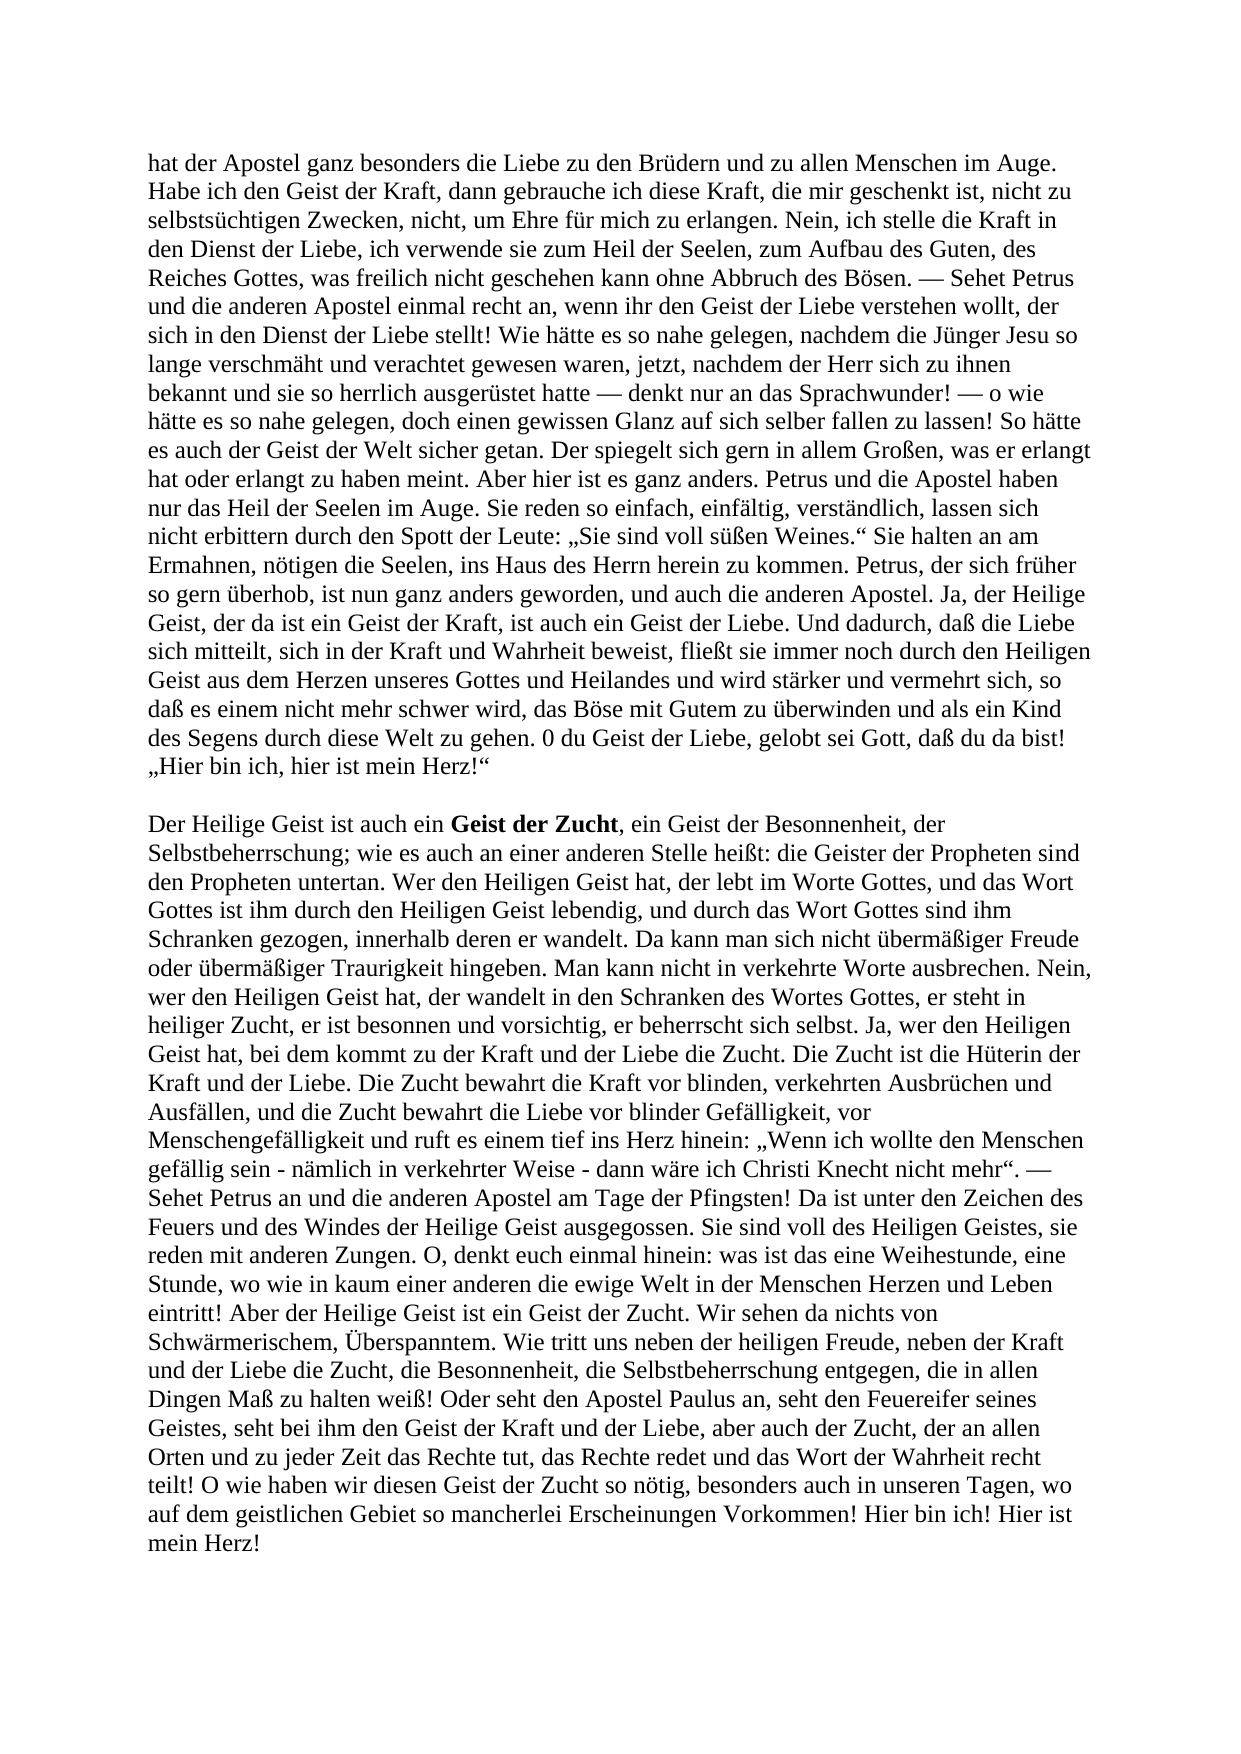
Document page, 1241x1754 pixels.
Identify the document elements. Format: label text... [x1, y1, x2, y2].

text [148, 148, 1093, 780]
text Der Heilige Geist ist auch ein Geist der Zucht, ein Geist der Besonnenheit, der Selbstbeherrschung; wie es auch an einer anderen Stelle heißt: die Geister der Propheten sind den Propheten untertan. Wer den Heiligen Geist hat, der lebt im Worte Gottes, und das Wort Gottes ist ihm durch den Heiligen Geist lebendig, und durch das Wort Gottes sind ihm Schranken gezogen, innerhalb deren er wandelt. Da kann man sich nicht übermäßiger Freude oder übermäßiger Traurigkeit hingeben. Man kann nicht in verkehrte Worte ausbrechen. Nein, wer den Heiligen Geist hat, der wandelt in den Schranken des Wortes Gottes, er steht in heiliger Zucht, er ist besonnen und vorsichtig, er beherrscht sich selbst. Ja, wer den Heiligen Geist hat, bei dem kommt zu der Kraft und der Liebe die Zucht. Die Zucht ist die Hüterin der Kraft und der Liebe. Die Zucht bewahrt die Kraft vor blinden, verkehrten Ausbrüchen und Ausfällen, und die Zucht bewahrt die Liebe vor blinder Gefälligkeit, vor Menschengefälligkeit und ruft es einem tief ins Herz hinein: „Wenn ich wollte den Menschen gefällig sein - nämlich in verkehrter Weise - dann wäre ich Christi Knecht nicht mehr“. — Sehet Petrus an und die anderen Apostel am Tage der Pfingsten! Da ist unter den Zeichen des Feuers und des Windes der Heilige Geist ausgegossen. Sie sind voll des Heiligen Geistes, sie reden mit anderen Zungen. O, denkt euch einmal hinein: was ist das eine Weihestunde, eine Stunde, wo wie in kaum einer anderen die ewige Welt in der Menschen Herzen und Leben eintritt! Aber der Heilige Geist ist ein Geist der Zucht. Wir sehen da nichts von Schwärmerischem, Überspanntem. Wie tritt uns neben der heiligen Freude, neben der Kraft und der Liebe die Zucht, die Besonnenheit, die Selbstbeherrschung entgegen, die in allen Dingen Maß zu halten weiß! Oder seht den Apostel Paulus an, seht den Feuereifer seines Geistes, seht bei ihm den Geist der Kraft und der Liebe, aber auch der Zucht, der an allen Orten und zu jeder Zeit das Rechte tut, das Rechte redet und das Wort der Wahrheit recht teilt! O wie haben wir diesen Geist der Zucht so nötig, besonders auch in unseren Tagen, wo auf dem geistlichen Gebiet so mancherlei Erscheinungen Vorkommen! Hier bin ich! Hier ist mein Herz! [148, 809, 1093, 1557]
